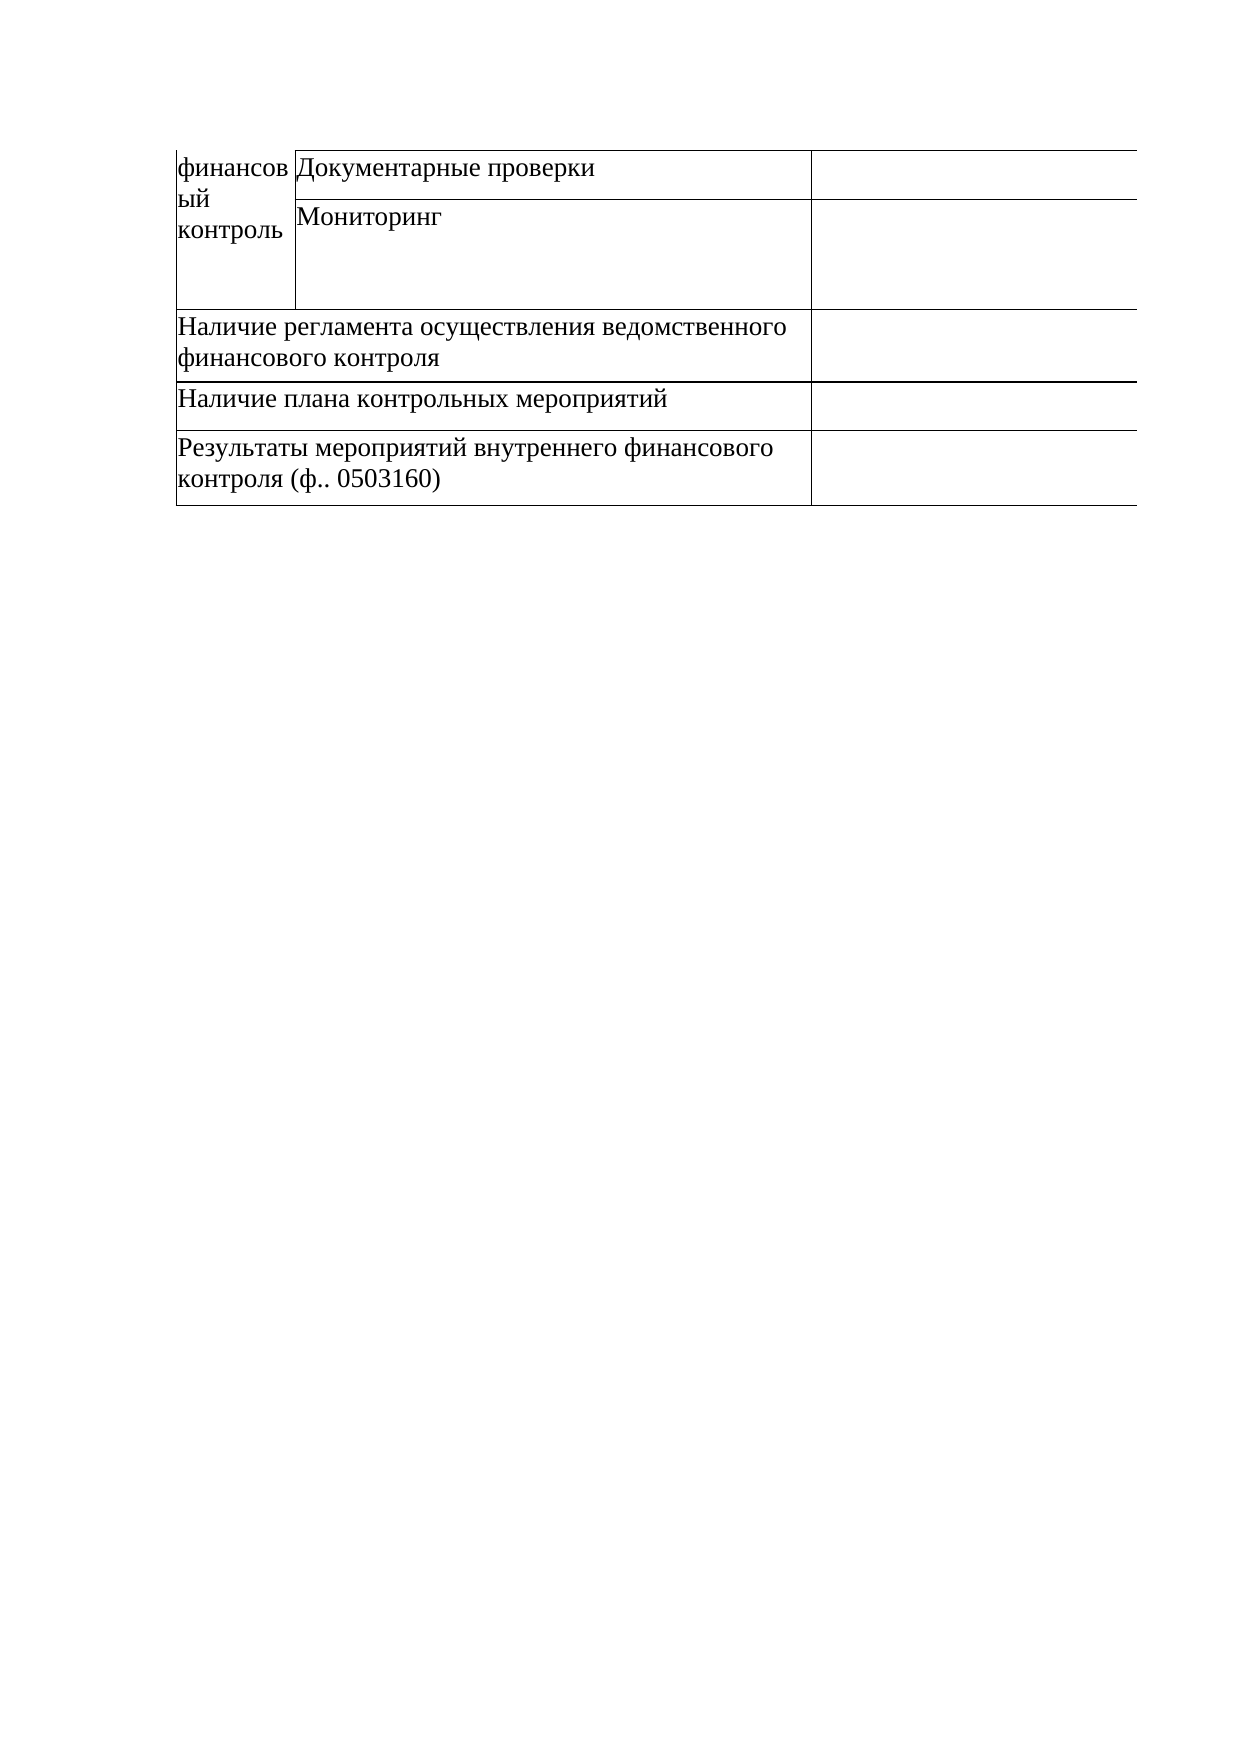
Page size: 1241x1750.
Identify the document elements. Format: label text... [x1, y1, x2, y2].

table_cell [812, 151, 1137, 198]
table_cell Наличие регламента осуществления ведомственного финансового контроля [177, 310, 811, 381]
table_cell [812, 383, 1137, 430]
table_cell [812, 200, 1137, 309]
table_cell Документарные проверки [296, 151, 811, 198]
table_cell Мониторинг [296, 200, 811, 309]
table_cell [812, 431, 1137, 505]
table_cell [812, 310, 1137, 381]
table_cell Результаты мероприятий внутреннего финансового контроля (ф.. 0503160) [177, 431, 811, 505]
table_cell Наличие плана контрольных мероприятий [177, 383, 811, 430]
